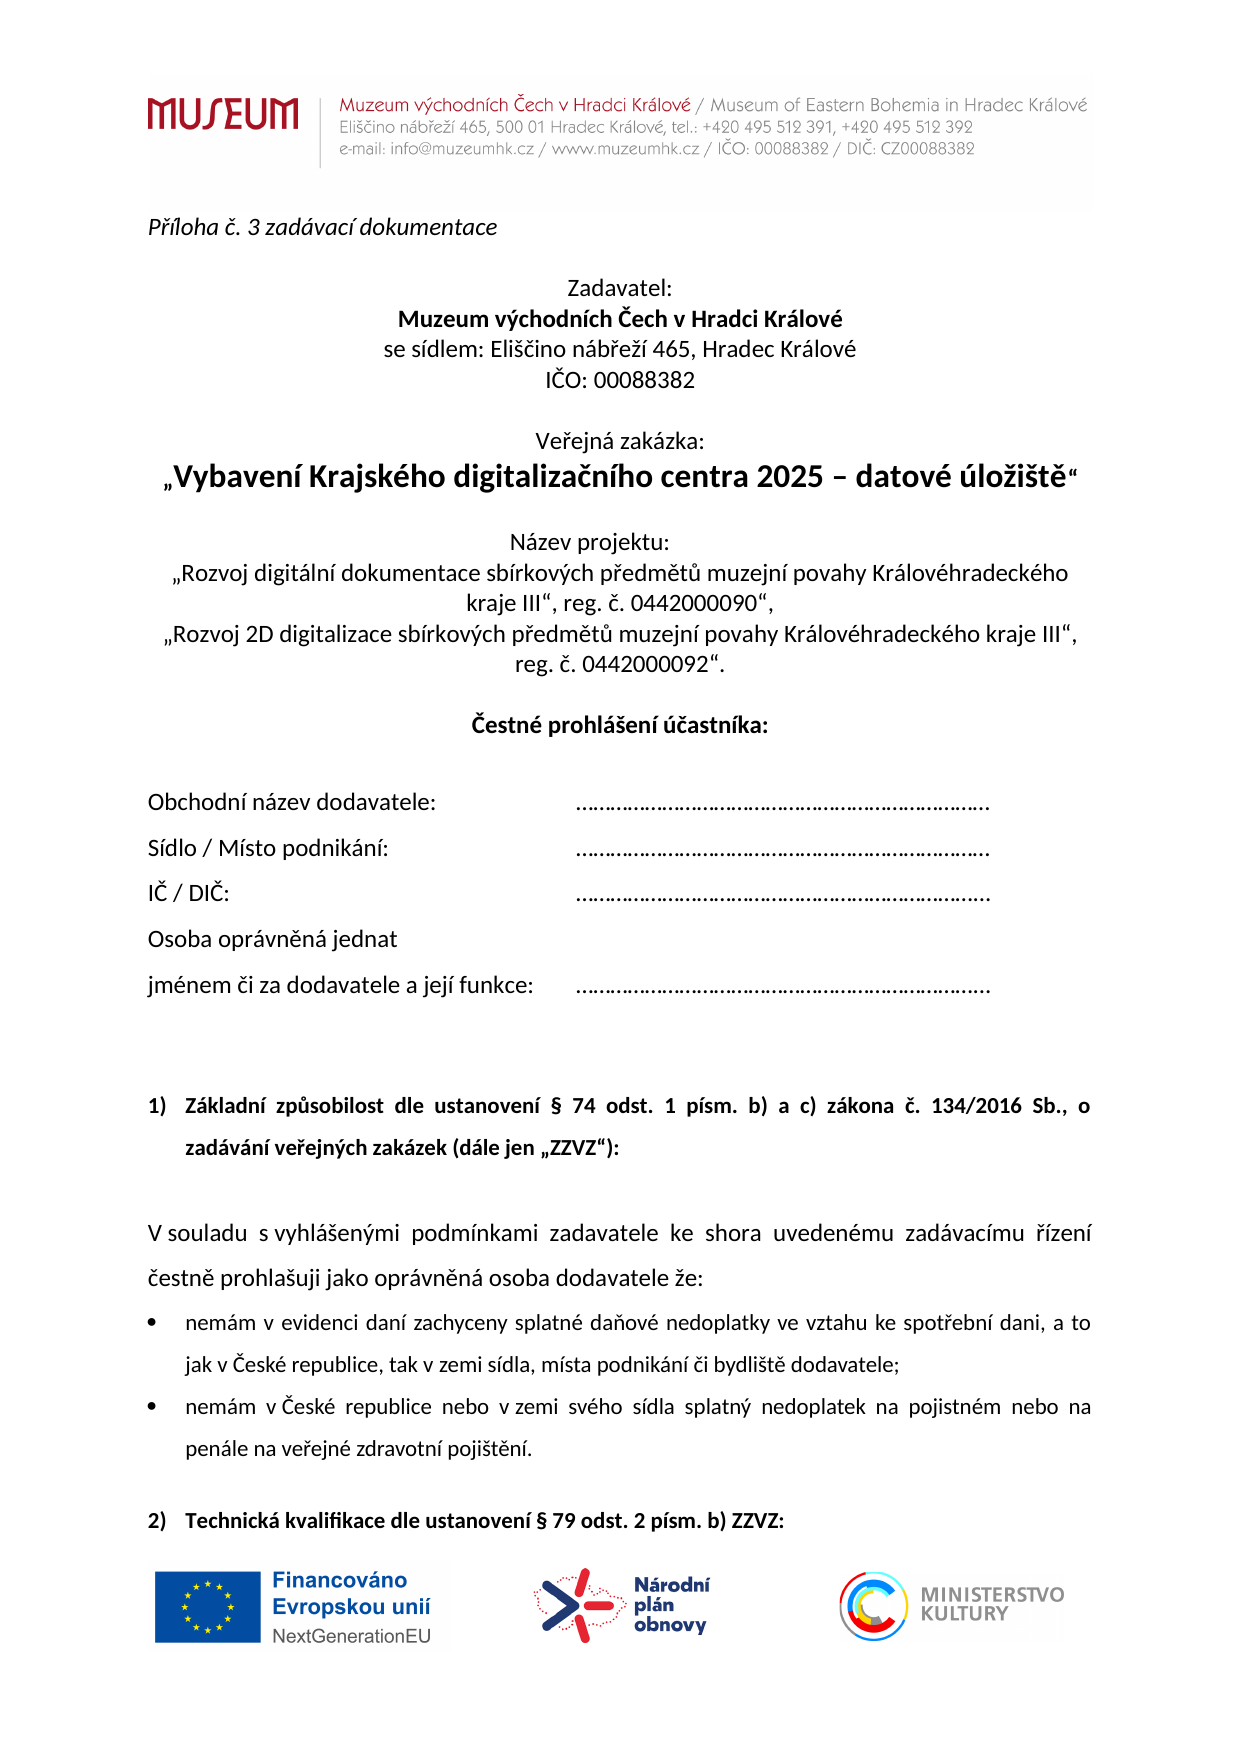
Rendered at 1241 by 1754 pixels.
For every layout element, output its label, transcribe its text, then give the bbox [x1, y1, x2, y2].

text Veřejná zakázka: [148, 425, 1093, 455]
picture [839, 1572, 1064, 1641]
picture [147, 73, 1093, 212]
text Obchodní název dodavatele: ……………………………………………………………… [148, 786, 1093, 816]
picture [533, 1568, 711, 1643]
list Základní způsobilost dle ustanovení § 74 odst. 1 písm. b) a c) zákona č. 134/2016 Sb., o zadávání veřejných zakázek (dále jen „ZZVZ“): [148, 1091, 1093, 1161]
list nemám v evidenci daní zachyceny splatné daňové nedoplatky ve vztahu ke spotřební dani, a to jak v České republice, tak v zemi sídla, místa podnikání či bydliště dodavatele; [148, 1308, 1093, 1378]
text Čestné prohlášení účastníka: [148, 710, 1093, 740]
text Muzeum východních Čech v Hradci Králové [148, 303, 1093, 333]
text se sídlem: Eliščino nábřeží 465, Hradec Králové [148, 333, 1093, 364]
text Osoba oprávněná jednat jménem či za dodavatele a její funkce: ……………………………………………………………... [148, 923, 1093, 999]
text „Vybavení Krajského digitalizačního centra 2025 – datové úložiště“ [148, 455, 1093, 496]
text Sídlo / Místo podnikání: ……………………………………………………………… [148, 832, 1093, 862]
text IČ / DIČ: ……………………………………………………………... [148, 877, 1093, 908]
text „Rozvoj digitální dokumentace sbírkových předmětů muzejní povahy Královéhradeckého kraje III“, reg. č. 0442000090“, [148, 557, 1093, 618]
picture [147, 1560, 451, 1652]
text Příloha č. 3 zadávací dokumentace [148, 212, 1093, 242]
text „Rozvoj 2D digitalizace sbírkových předmětů muzejní povahy Královéhradeckého kraje III“, reg. č. 0442000092“. [148, 618, 1093, 679]
list Technická kvalifikace dle ustanovení § 79 odst. 2 písm. b) ZZVZ: [148, 1507, 1093, 1535]
text IČO: 00088382 [148, 364, 1093, 394]
text V souladu s vyhlášenými podmínkami zadavatele ke shora uvedenému zadávacímu řízení čestně prohlašuji jako oprávněná osoba dodavatele že: [148, 1217, 1093, 1293]
text Název projektu: [148, 527, 1093, 557]
list nemám v České republice nebo v zemi svého sídla splatný nedoplatek na pojistném nebo na penále na veřejné zdravotní pojištění. [148, 1392, 1093, 1462]
text Zadavatel: [148, 272, 1093, 303]
